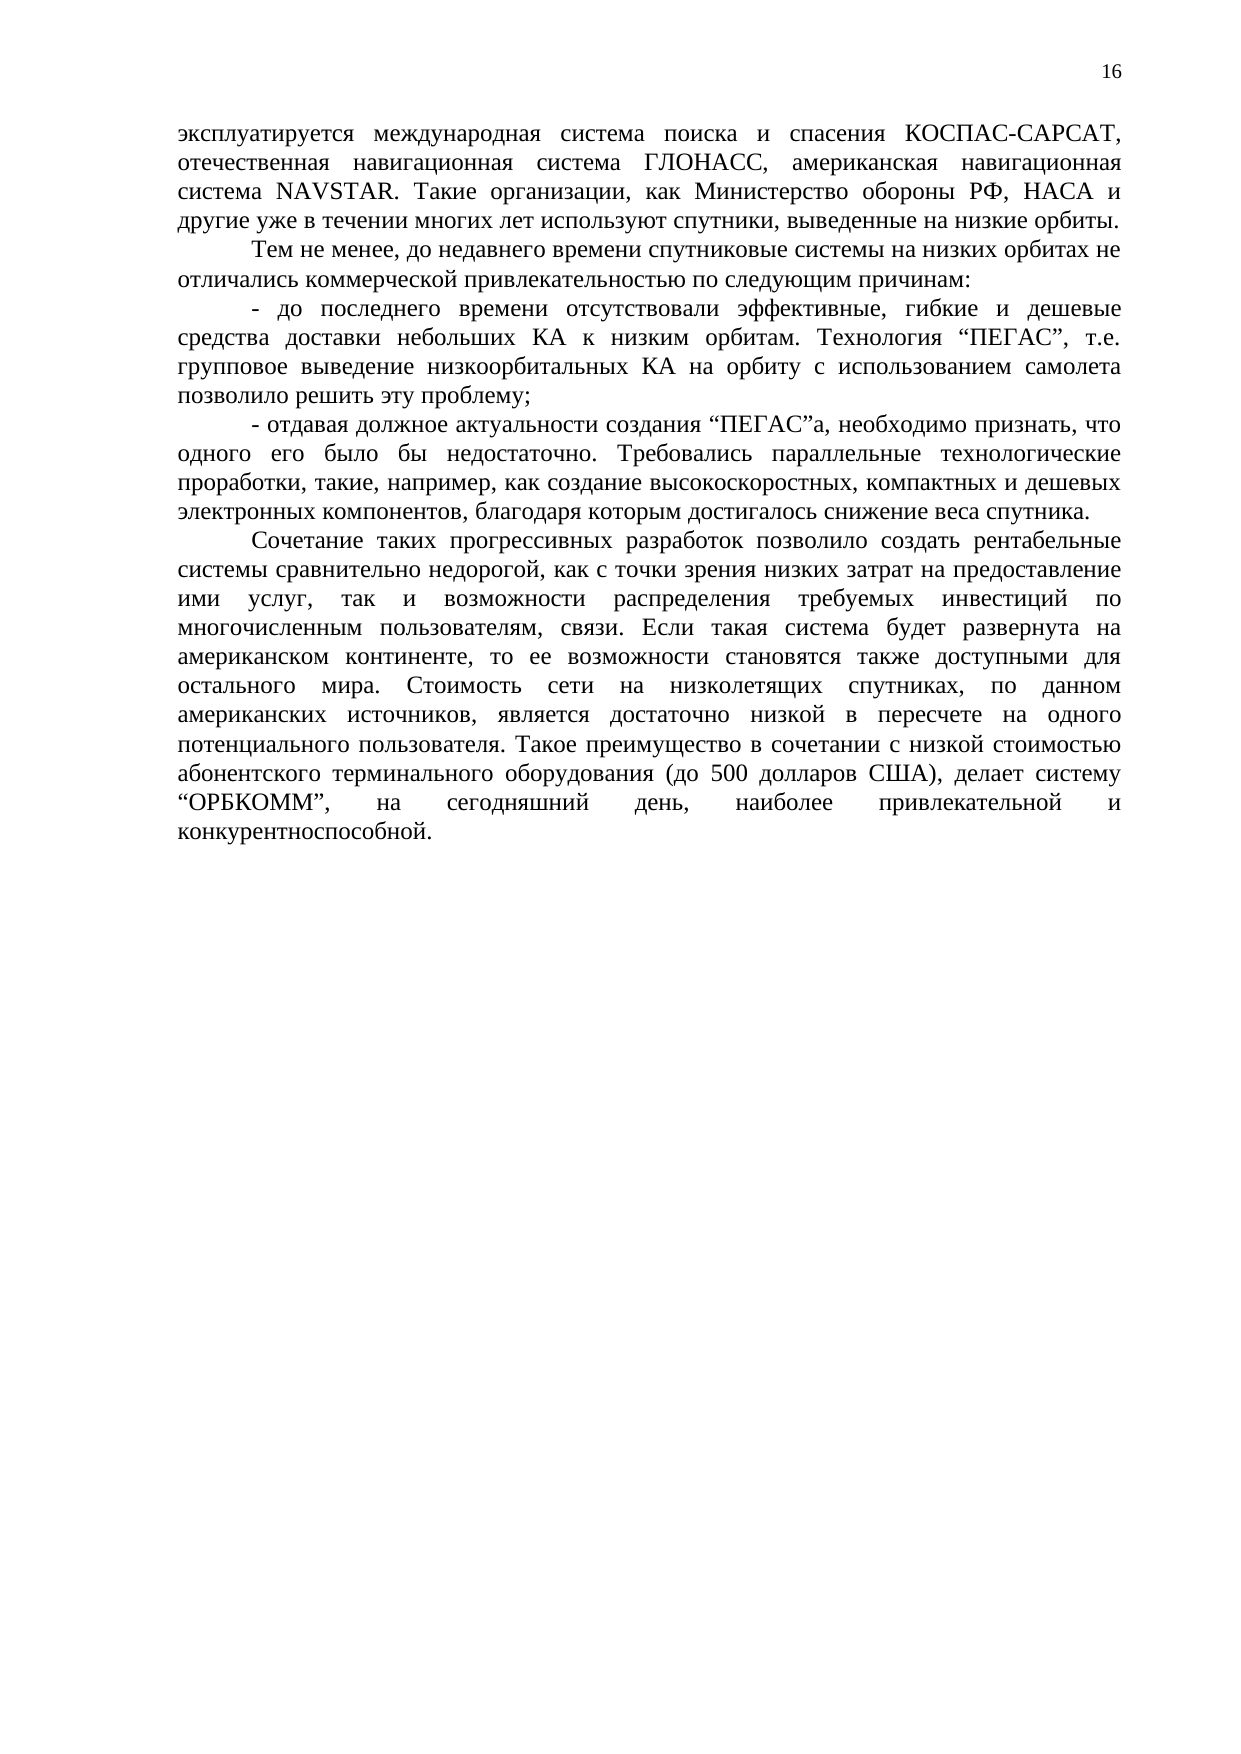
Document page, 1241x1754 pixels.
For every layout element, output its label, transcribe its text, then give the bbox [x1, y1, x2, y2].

text Сочетание таких прогрессивных разработок позволило создать рентабельные системы сравнительно недорогой, как с точки зрения низких затрат на предоставление ими услуг, так и возможности распределения требуемых инвестиций по многочисленным пользователям, связи. Если такая система будет развернута на американском континенте, то ее возможности становятся также доступными для остального мира. Стоимость сети на низколетящих спутниках, по данном американских источников, является достаточно низкой в пересчете на одного потенциального пользователя. Такое преимущество в сочетании с низкой стоимостью абонентского терминального оборудования (до 500 долларов США), делает систему “ОРБКОММ”, на сегодняшний день, наиболее привлекательной и конкурентноспособной. [177, 525, 1122, 845]
text - до последнего времени отсутствовали эффективные, гибкие и дешевые средства доставки небольших КА к низким орбитам. Технология “ПЕГАС”, т.е. групповое выведение низкоорбитальных КА на орбиту с использованием самолета позволило решить эту проблему; [177, 292, 1122, 409]
text Тем не менее, до недавнего времени спутниковые системы на низких орбитах не отличались коммерческой привлекательностью по следующим причинам: [177, 234, 1122, 292]
text - отдавая должное актуальности создания “ПЕГАС”а, необходимо признать, что одного его было бы недостаточно. Требовались параллельные технологические проработки, такие, например, как создание высокоскоростных, компактных и дешевых электронных компонентов, благодаря которым достигалось снижение веса спутника. [177, 409, 1122, 525]
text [177, 118, 1122, 234]
